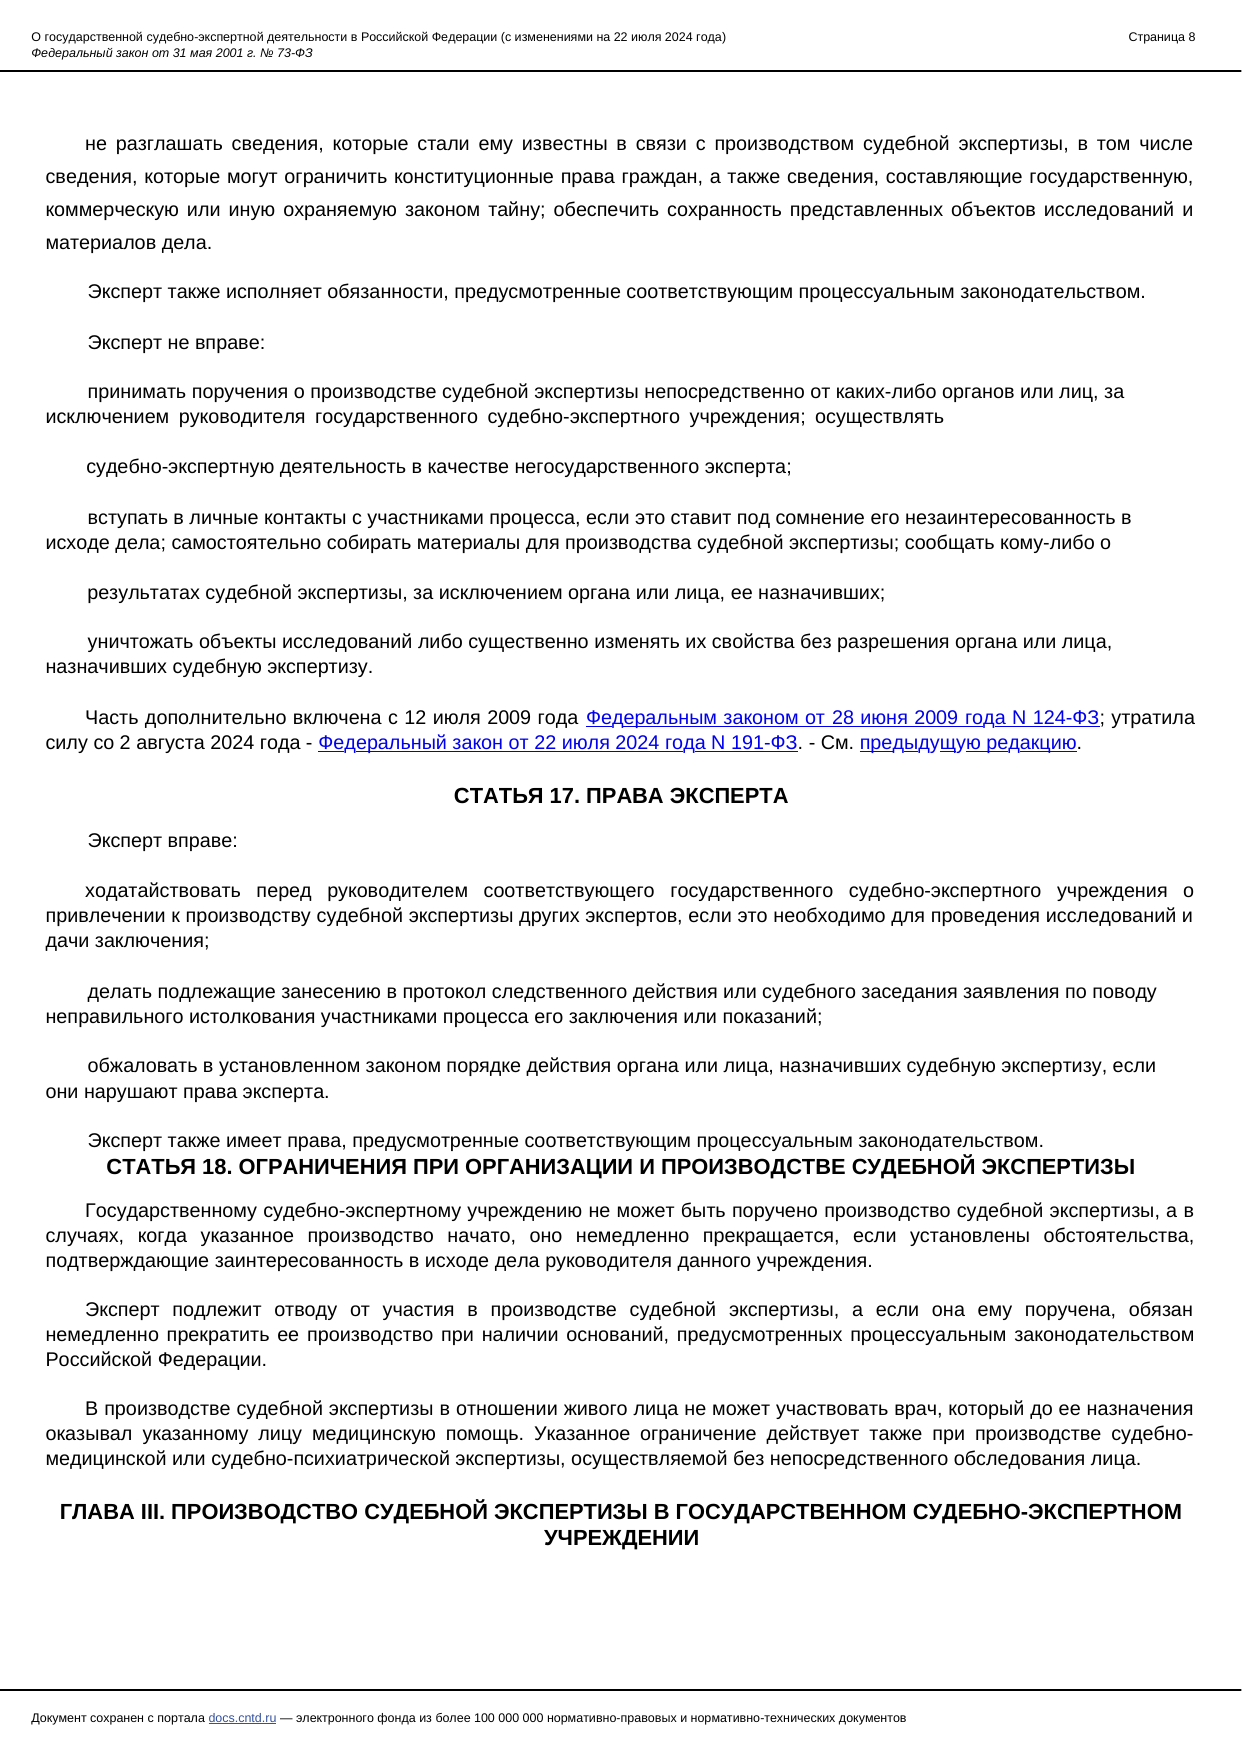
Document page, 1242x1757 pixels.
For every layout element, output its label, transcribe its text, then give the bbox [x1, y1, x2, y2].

text ГЛАВА III. ПРОИЗВОДСТВО СУДЕБНОЙ ЭКСПЕРТИЗЫ В ГОСУДАРСТВЕННОМ СУДЕБНО-ЭКСПЕРТНОМ УЧРЕЖДЕНИИ [47, 1499, 1195, 1550]
text исключением руководителя государственного судебно-экспертного учреждения; осуществлять судебно-экспертную деятельность в качестве негосударственного эксперта; [45, 405, 945, 478]
text неправильного истолкования участниками процесса его заключения или показаний; [45, 1005, 1195, 1028]
text принимать поручения о производстве судебной экспертизы непосредственно от каких-либо органов или лиц, за [87, 380, 1195, 402]
text ходатайствовать перед руководителем соответствующего государственного судебно-экспертного учреждения о привлечении к производству судебной экспертизы других экспертов, если это необходимо для проведения исследований и дачи заключения; [45, 879, 1195, 952]
text они нарушают права эксперта. [45, 1079, 1195, 1102]
text Эксперт подлежит отводу от участия в производстве судебной экспертизы, а если она ему поручена, обязан немедленно прекратить ее производство при наличии оснований, предусмотренных процессуальным законодательством Российской Федерации. [45, 1298, 1195, 1371]
text Эксперт также имеет права, предусмотренные соответствующим процессуальным законодательством. [87, 1129, 1195, 1151]
text уничтожать объекты исследований либо существенно изменять их свойства без разрешения органа или лица, [87, 630, 1195, 653]
text не разглашать сведения, которые стали ему известны в связи с производством судебной экспертизы, в том числе сведения, которые могут ограничить конституционные права граждан, а также сведения, составляющие государственную, коммерческую или иную охраняемую законом тайну; обеспечить сохранность представленных объектов исследований и материалов дела. [45, 132, 1195, 253]
text Государственному судебно-экспертному учреждению не может быть поручено производство судебной экспертизы, а в случаях, когда указанное производство начато, оно немедленно прекращается, если установлены обстоятельства, подтверждающие заинтересованность в исходе дела руководителя данного учреждения. [45, 1199, 1195, 1272]
text вступать в личные контакты с участниками процесса, если это ставит под сомнение его незаинтересованность в [87, 506, 1195, 528]
text обжаловать в установленном законом порядке действия органа или лица, назначивших судебную экспертизу, если [87, 1054, 1195, 1077]
text Эксперт не вправе: [87, 331, 1195, 353]
text Эксперт также исполняет обязанности, предусмотренные соответствующим процессуальным законодательством. [87, 280, 1195, 303]
subtitle СТАТЬЯ 17. ПРАВА ЭКСПЕРТА [47, 783, 1195, 808]
text Часть дополнительно включена с 12 июля 2009 года Федеральным законом от 28 июня 2009 года N 124-ФЗ; утратила силу со 2 августа 2024 года - Федеральный закон от 22 июля 2024 года N 191-ФЗ. - См. предыдущую редакцию. [45, 706, 1195, 754]
text В производстве судебной экспертизы в отношении живого лица не может участвовать врач, который до ее назначения оказывал указанному лицу медицинскую помощь. Указанное ограничение действует также при производстве судебно-медицинской или судебно-психиатрической экспертизы, осуществляемой без непосредственного обследования лица. [45, 1397, 1195, 1469]
text делать подлежащие занесению в протокол следственного действия или судебного заседания заявления по поводу [87, 980, 1195, 1002]
text исходе дела; самостоятельно собирать материалы для производства судебной экспертизы; сообщать кому-либо о результатах судебной экспертизы, за исключением органа или лица, ее назначивших; [45, 531, 1119, 603]
text назначивших судебную экспертизу. [45, 655, 1195, 678]
subtitle СТАТЬЯ 18. ОГРАНИЧЕНИЯ ПРИ ОРГАНИЗАЦИИ И ПРОИЗВОДСТВЕ СУДЕБНОЙ ЭКСПЕРТИЗЫ [47, 1154, 1195, 1179]
text Эксперт вправе: [87, 828, 1195, 851]
